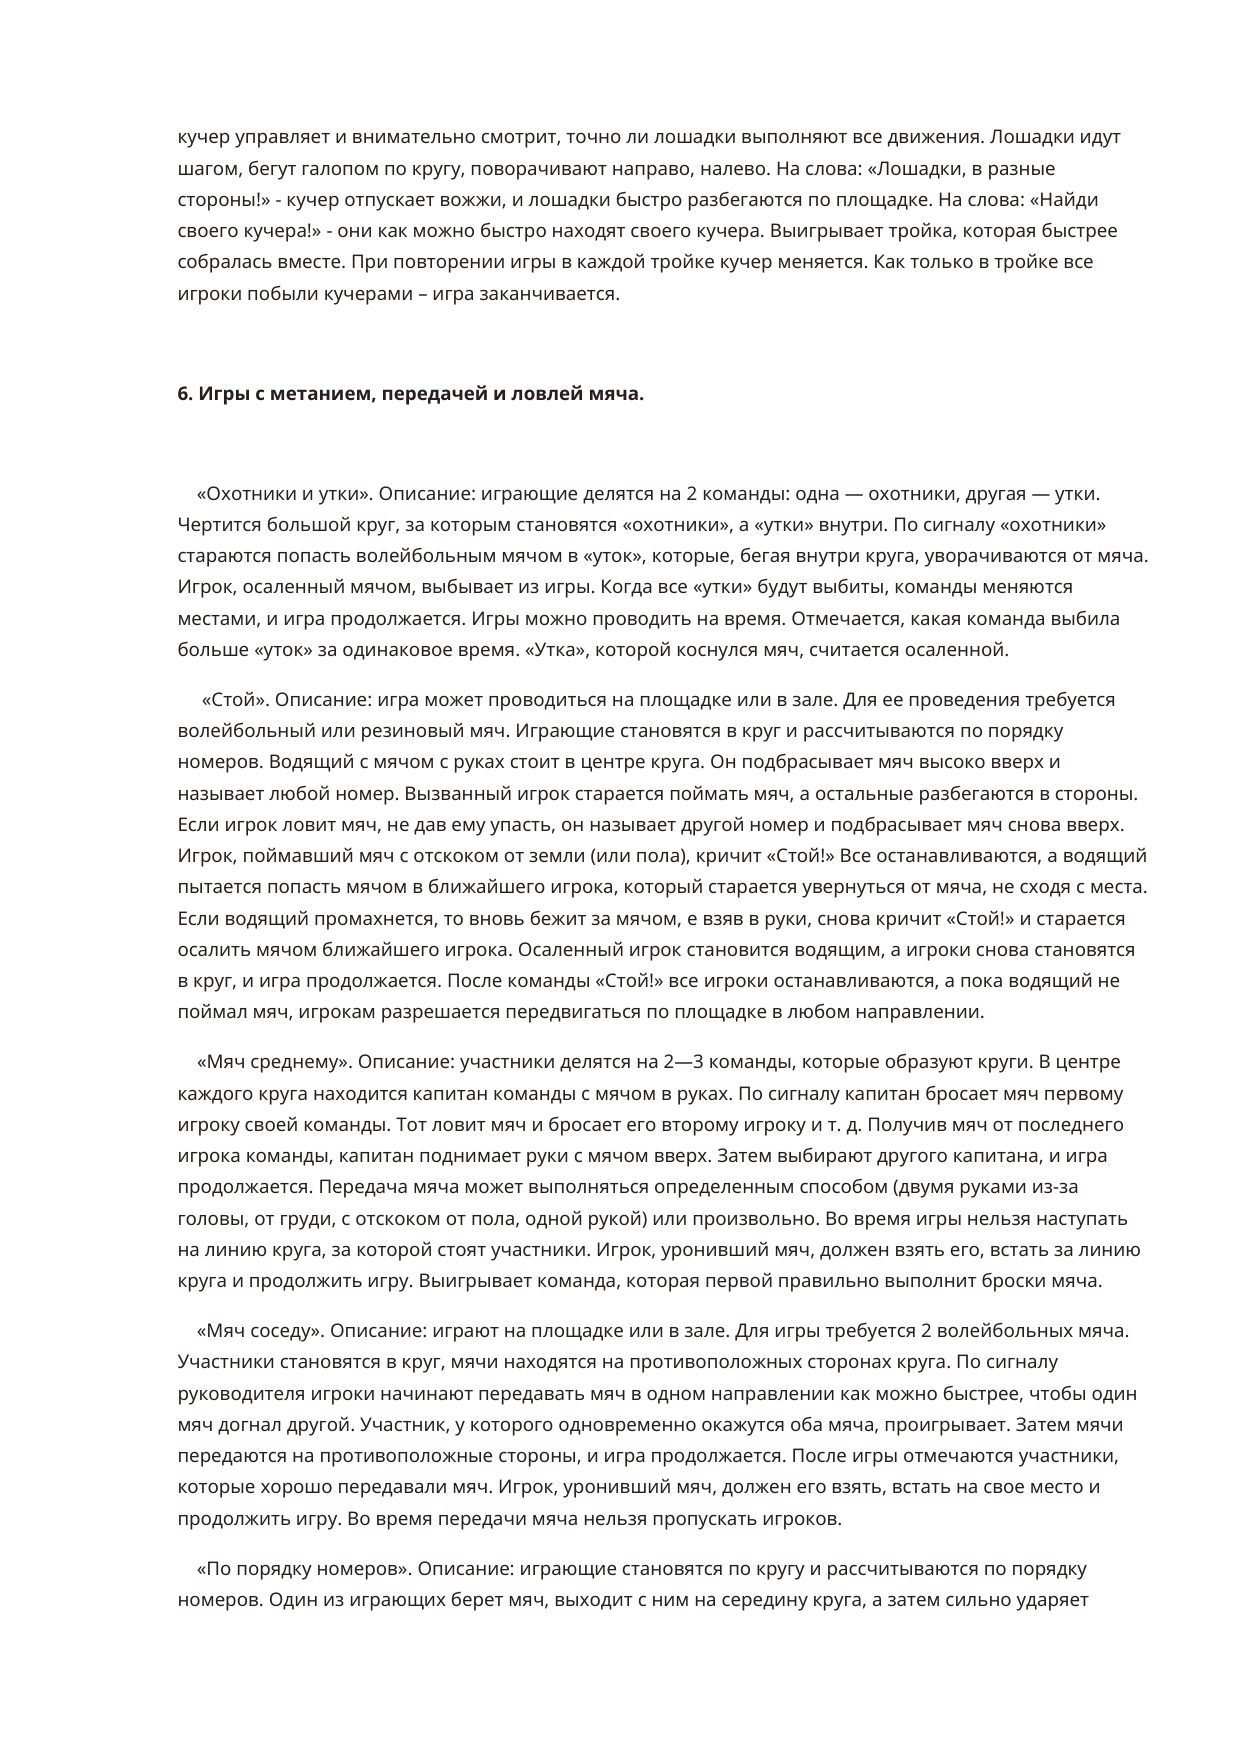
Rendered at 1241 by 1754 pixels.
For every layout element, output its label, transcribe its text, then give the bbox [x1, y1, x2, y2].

text 6. Игры с метанием, передачей и ловлей мяча. [177, 374, 1152, 406]
text «Мяч среднему». Описание: участники делятся на 2—3 команды, которые образуют круги. В центре каждого круга находится капитан команды с мячом в руках. По сигналу капитан бросает мяч первому игроку своей команды. Тот ловит мяч и бросает его второму игроку и т. д. Получив мяч от последнего игрока команды, капитан поднимает руки с мячом вверх. Затем выбирают другого капитана, и игра продолжается. Передача мяча может выполняться определенным способом (двумя руками из-за головы, от груди, с отскоком от пола, одной рукой) или произвольно. Во время игры нельзя наступать на линию круга, за которой стоят участники. Игрок, уронивший мяч, должен взять его, встать за линию круга и продолжить игру. Выигрывает команда, которая первой правильно выполнит броски мяча. [177, 1043, 1152, 1293]
text «Охотники и утки». Описание: играющие делятся на 2 команды: одна — охотники, другая — утки. Чертится большой круг, за которым становятся «охотники», а «утки» внутри. По сигналу «охотники» стараются попасть волейбольным мячом в «уток», которые, бегая внутри круга, уворачиваются от мяча. Игрок, осаленный мячом, выбывает из игры. Когда все «утки» будут выбиты, команды меняются местами, и игра продолжается. Игры можно проводить на время. Отмечается, какая команда выбила больше «уток» за одинаковое время. «Утка», которой коснулся мяч, считается осаленной. [177, 474, 1152, 662]
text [177, 118, 1152, 306]
text «Стой». Описание: игра может проводиться на площадке или в зале. Для ее проведения требуется волейбольный или резиновый мяч. Играющие становятся в круг и рассчитываются по порядку номеров. Водящий с мячом с руках стоит в центре круга. Он подбрасывает мяч высоко вверх и называет любой номер. Вызванный игрок старается поймать мяч, а остальные разбегаются в стороны. Если игрок ловит мяч, не дав ему упасть, он называет другой номер и подбрасывает мяч снова вверх. Игрок, поймавший мяч с отскоком от земли (или пола), кричит «Стой!» Все останавливаются, а водящий пытается попасть мячом в ближайшего игрока, который старается увернуться от мяча, не сходя с места. Если водящий промахнется, то вновь бежит за мячом, е взяв в руки, снова кричит «Стой!» и старается осалить мячом ближайшего игрока. Осаленный игрок становится водящим, а игроки снова становятся в круг, и игра продолжается. После команды «Стой!» все игроки останавливаются, а пока водящий не поймал мяч, игрокам разрешается передвигаться по площадке в любом направлении. [177, 681, 1152, 1024]
text «Мяч соседу». Описание: играют на площадке или в зале. Для игры требуется 2 волейбольных мяча. Участники становятся в круг, мячи находятся на противоположных сторонах круга. По сигналу руководителя игроки начинают передавать мяч в одном направлении как можно быстрее, чтобы один мяч догнал другой. Участник, у которого одновременно окажутся оба мяча, проигрывает. Затем мячи передаются на противоположные стороны, и игра продолжается. После игры отмечаются участники, которые хорошо передавали мяч. Игрок, уронивший мяч, должен его взять, встать на свое место и продолжить игру. Во время передачи мяча нельзя пропускать игроков. [177, 1312, 1152, 1531]
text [177, 1549, 1152, 1612]
